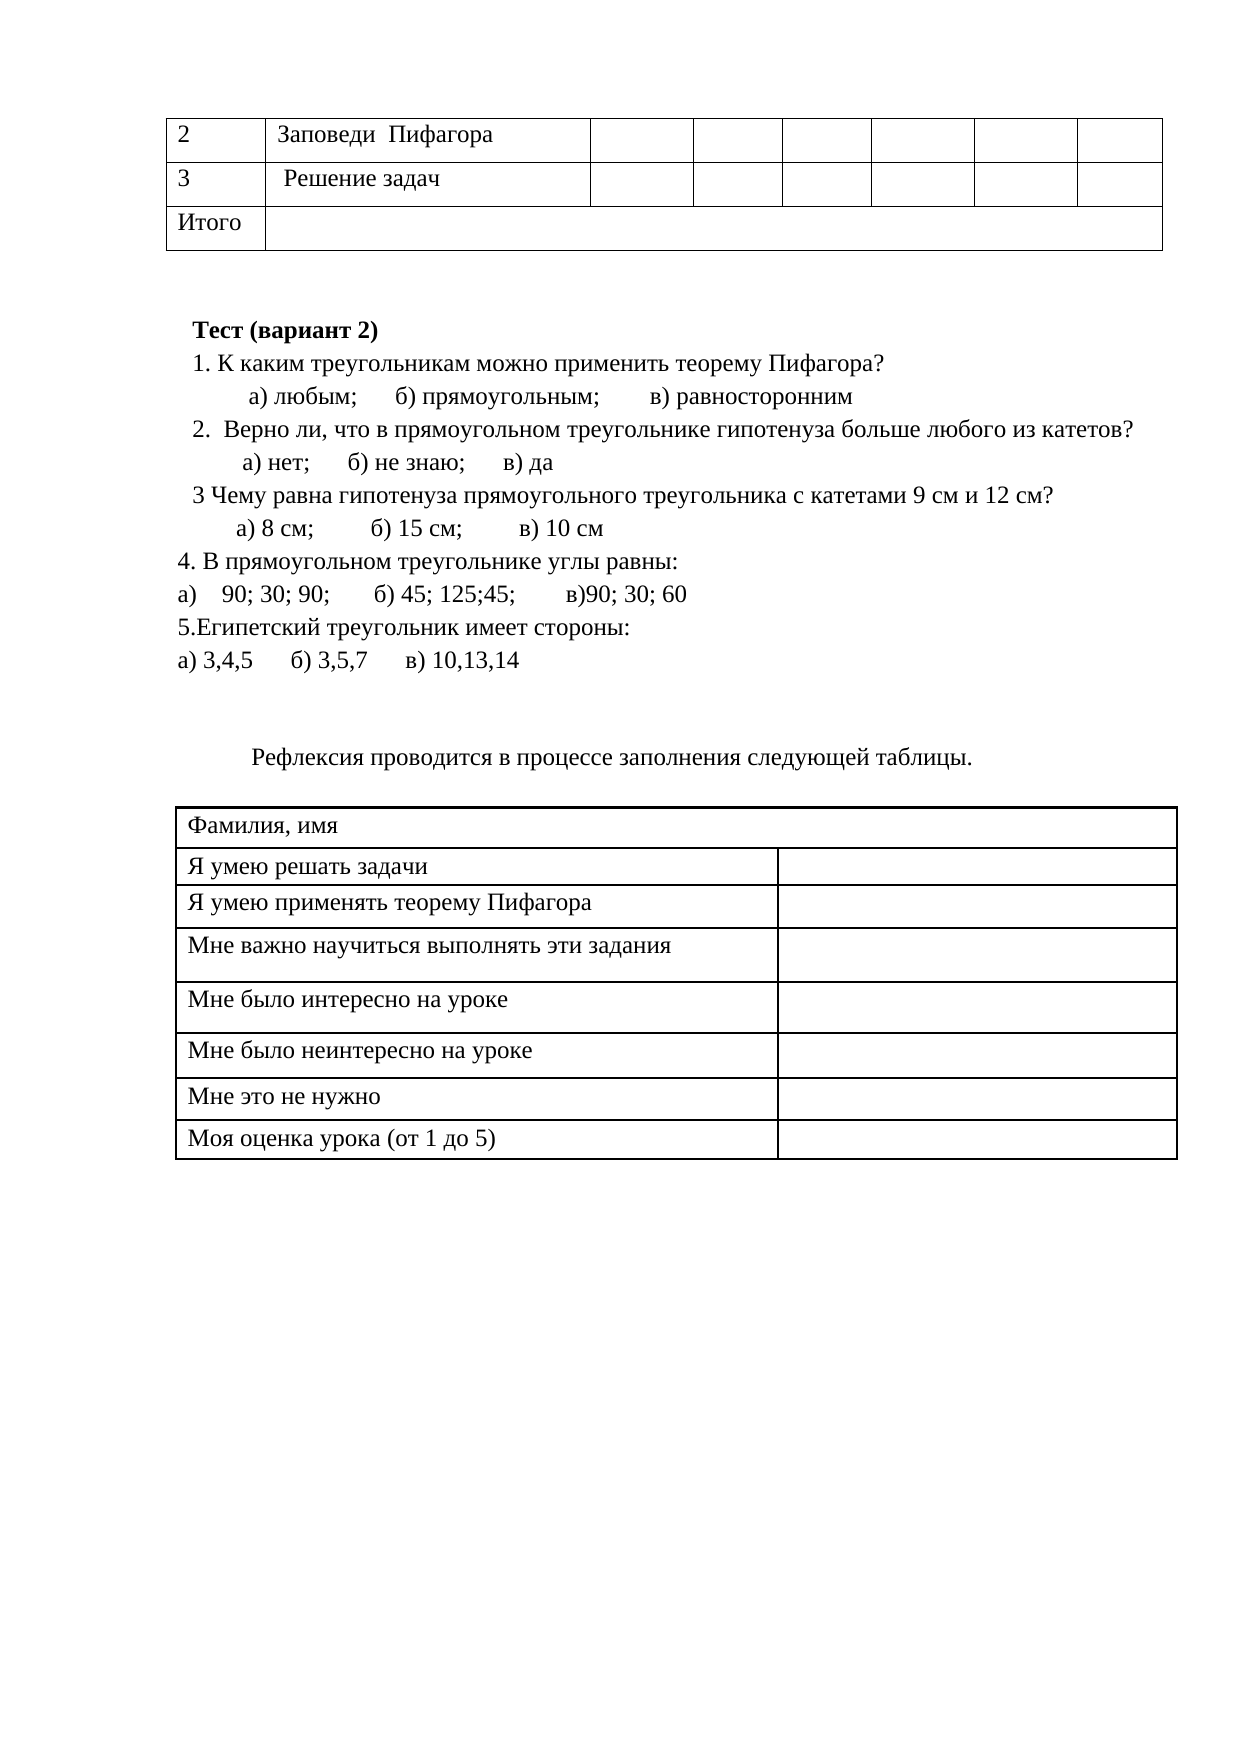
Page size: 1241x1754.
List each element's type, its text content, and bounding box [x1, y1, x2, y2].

table_cell 3 [167, 163, 265, 206]
table_cell [694, 119, 782, 162]
table_cell Моя оценка урока (от 1 до 5) [177, 1121, 777, 1158]
table_cell [779, 983, 1176, 1032]
table_cell Решение задач [266, 163, 590, 206]
text Тест (вариант 2) [192, 315, 1152, 344]
table_cell [1078, 163, 1162, 206]
table_cell Мне это не нужно [177, 1079, 777, 1119]
text а) 3,4,5 б) 3,5,7 в) 10,13,14 [177, 646, 1152, 674]
table_cell Я умею применять теорему Пифагора [177, 886, 777, 927]
table_cell [779, 1121, 1176, 1158]
table_cell Я умею решать задачи [177, 849, 777, 884]
table_cell Мне было неинтересно на уроке [177, 1034, 777, 1077]
text 2. Верно ли, что в прямоугольном треугольнике гипотенуза больше любого из катетов? [192, 414, 1152, 443]
table_cell [591, 163, 693, 206]
table_cell Заповеди Пифагора [266, 119, 590, 162]
text 4. В прямоугольном треугольнике углы равны: [177, 546, 1152, 575]
table_cell [779, 886, 1176, 927]
table_cell Мне важно научиться выполнять эти задания [177, 929, 777, 981]
table_cell [266, 207, 1162, 250]
table_cell [872, 119, 974, 162]
table_cell [975, 119, 1077, 162]
text а) 90; 30; 90; б) 45; 125;45; в)90; 30; 60 [177, 579, 1152, 608]
table_cell [694, 163, 782, 206]
text а) нет; б) не знаю; в) да [192, 447, 1152, 476]
table_cell [779, 1034, 1176, 1077]
table_cell [779, 1079, 1176, 1119]
table_cell Мне было интересно на уроке [177, 983, 777, 1032]
table_cell [975, 163, 1077, 206]
text 1. К каким треугольникам можно применить теорему Пифагора? [192, 348, 1152, 377]
table_cell [779, 929, 1176, 981]
text Рефлексия проводится в процессе заполнения следующей таблицы. [177, 742, 1152, 771]
table_cell [591, 119, 693, 162]
table_cell Итого [167, 207, 265, 250]
text 5.Египетский треугольник имеет стороны: [177, 612, 1152, 641]
table_cell [1078, 119, 1162, 162]
table_cell [779, 849, 1176, 884]
text 3 Чему равна гипотенуза прямоугольного треугольника с катетами 9 см и 12 см? [192, 480, 1152, 509]
table_cell [783, 119, 871, 162]
table_cell 2 [167, 119, 265, 162]
table_header Фамилия, имя [177, 809, 1176, 847]
table_cell [783, 163, 871, 206]
table_cell [872, 163, 974, 206]
text а) 8 см; б) 15 см; в) 10 см [192, 513, 1152, 542]
text а) любым; б) прямоугольным; в) равносторонним [192, 381, 1152, 410]
